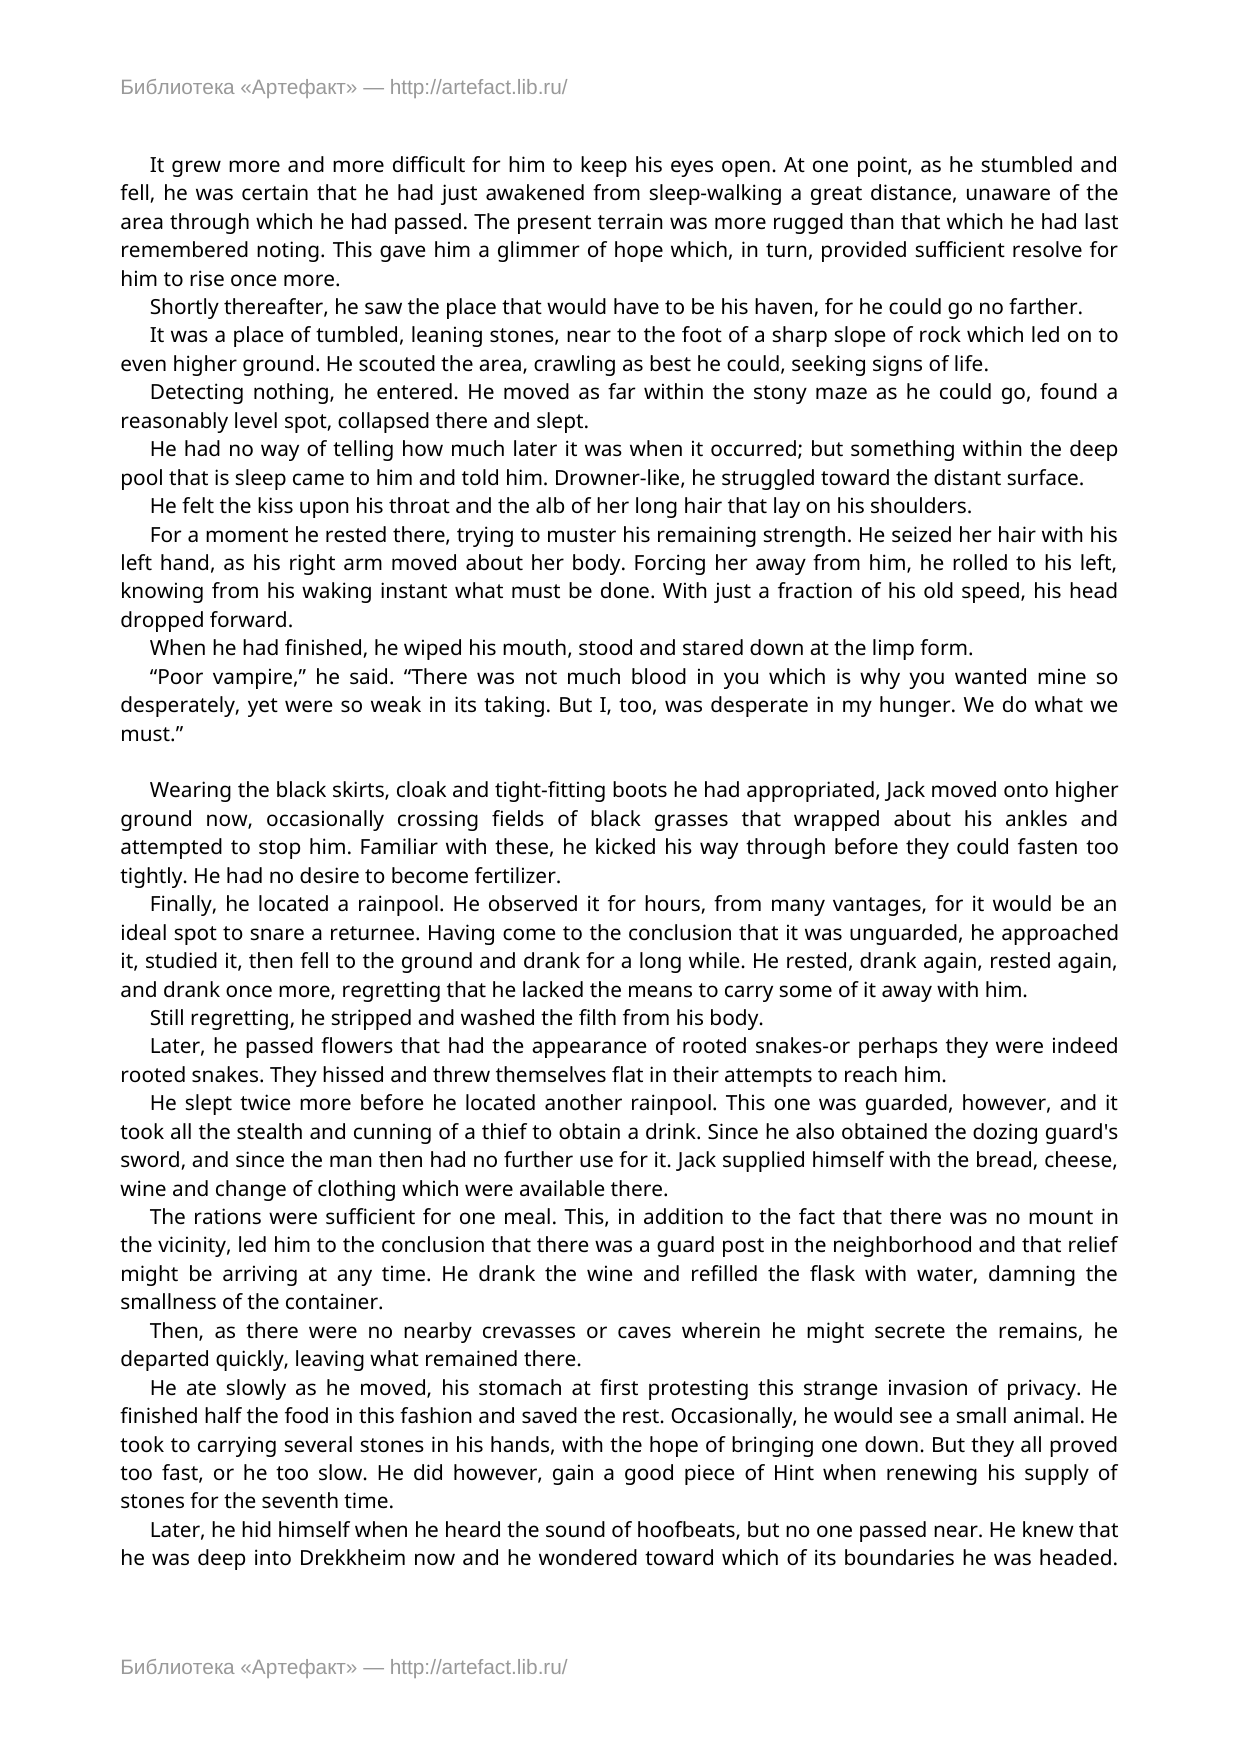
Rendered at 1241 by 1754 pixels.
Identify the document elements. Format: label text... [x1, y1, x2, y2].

text Detecting nothing, he entered. He moved as far within the stony maze as he could go, found a reasonably level spot, collapsed there and slept. [120, 377, 1120, 434]
text Later, he passed flowers that had the appearance of rooted snakes-or perhaps they were indeed rooted snakes. They hissed and threw themselves flat in their attempts to reach him. [120, 1032, 1120, 1088]
text It grew more and more difficult for him to keep his eyes open. At one point, as he stumbled and fell, he was certain that he had just awakened from sleep-walking a great distance, unaware of the area through which he had passed. The present terrain was more rugged than that which he had last remembered noting. This gave him a glimmer of hope which, in turn, provided sufficient resolve for him to rise once more. [120, 150, 1120, 292]
text Shortly thereafter, he saw the place that would have to be his haven, for he could go no farther. [120, 292, 1120, 321]
text Still regretting, he stripped and washed the filth from his body. [120, 1003, 1120, 1032]
text “Poor vampire,” he said. “There was not much blood in you which is why you wanted mine so desperately, yet were so weak in its taking. But I, too, was desperate in my hunger. We do what we must.” [120, 662, 1120, 747]
text The rations were sufficient for one meal. This, in addition to the fact that there was no mount in the vicinity, led him to the conclusion that there was a guard post in the neighborhood and that relief might be arriving at any time. He drank the wine and refilled the flask with water, damning the smallness of the container. [120, 1202, 1120, 1316]
text When he had finished, he wiped his mouth, stood and stared down at the limp form. [120, 633, 1120, 662]
text It was a place of tumbled, leaning stones, near to the foot of a sharp slope of rock which led on to even higher ground. He scouted the area, crawling as best he could, seeking signs of life. [120, 321, 1120, 377]
text He had no way of telling how much later it was when it occurred; but something within the deep pool that is sleep came to him and told him. Drowner-like, he struggled toward the distant surface. [120, 434, 1120, 491]
text He ate slowly as he moved, his stomach at first protesting this strange invasion of privacy. He finished half the food in this fashion and saved the rest. Occasionally, he would see a small animal. He took to carrying several stones in his hands, with the hope of bringing one down. But they all proved too fast, or he too slow. He did however, gain a good piece of Hint when renewing his supply of stones for the seventh time. [120, 1373, 1120, 1515]
text Finally, he located a rainpool. He observed it for hours, from many vantages, for it would be an ideal spot to snare a returnee. Having come to the conclusion that it was unguarded, he approached it, studied it, then fell to the ground and drank for a long while. He rested, drank again, rested again, and drank once more, regretting that he lacked the means to carry some of it away with him. [120, 889, 1120, 1003]
text Then, as there were no nearby crevasses or caves wherein he might secrete the remains, he departed quickly, leaving what remained there. [120, 1316, 1120, 1373]
text He slept twice more before he located another rainpool. This one was guarded, however, and it took all the stealth and cunning of a thief to obtain a drink. Since he also obtained the dozing guard's sword, and since the man then had no further use for it. Jack supplied himself with the bread, cheese, wine and change of clothing which were available there. [120, 1088, 1120, 1202]
text Wearing the black skirts, cloak and tight-fitting boots he had appropriated, Jack moved onto higher ground now, occasionally crossing fields of black grasses that wrapped about his ankles and attempted to stop him. Familiar with these, he kicked his way through before they could fasten too tightly. He had no desire to become fertilizer. [120, 776, 1120, 889]
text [120, 1515, 1120, 1572]
text For a moment he rested there, trying to muster his remaining strength. He seized her hair with his left hand, as his right arm moved about her body. Forcing her away from him, he rolled to his left, knowing from his waking instant what must be done. With just a fraction of his old speed, his head dropped forward. [120, 520, 1120, 633]
text He felt the kiss upon his throat and the alb of her long hair that lay on his shoulders. [120, 491, 1120, 520]
